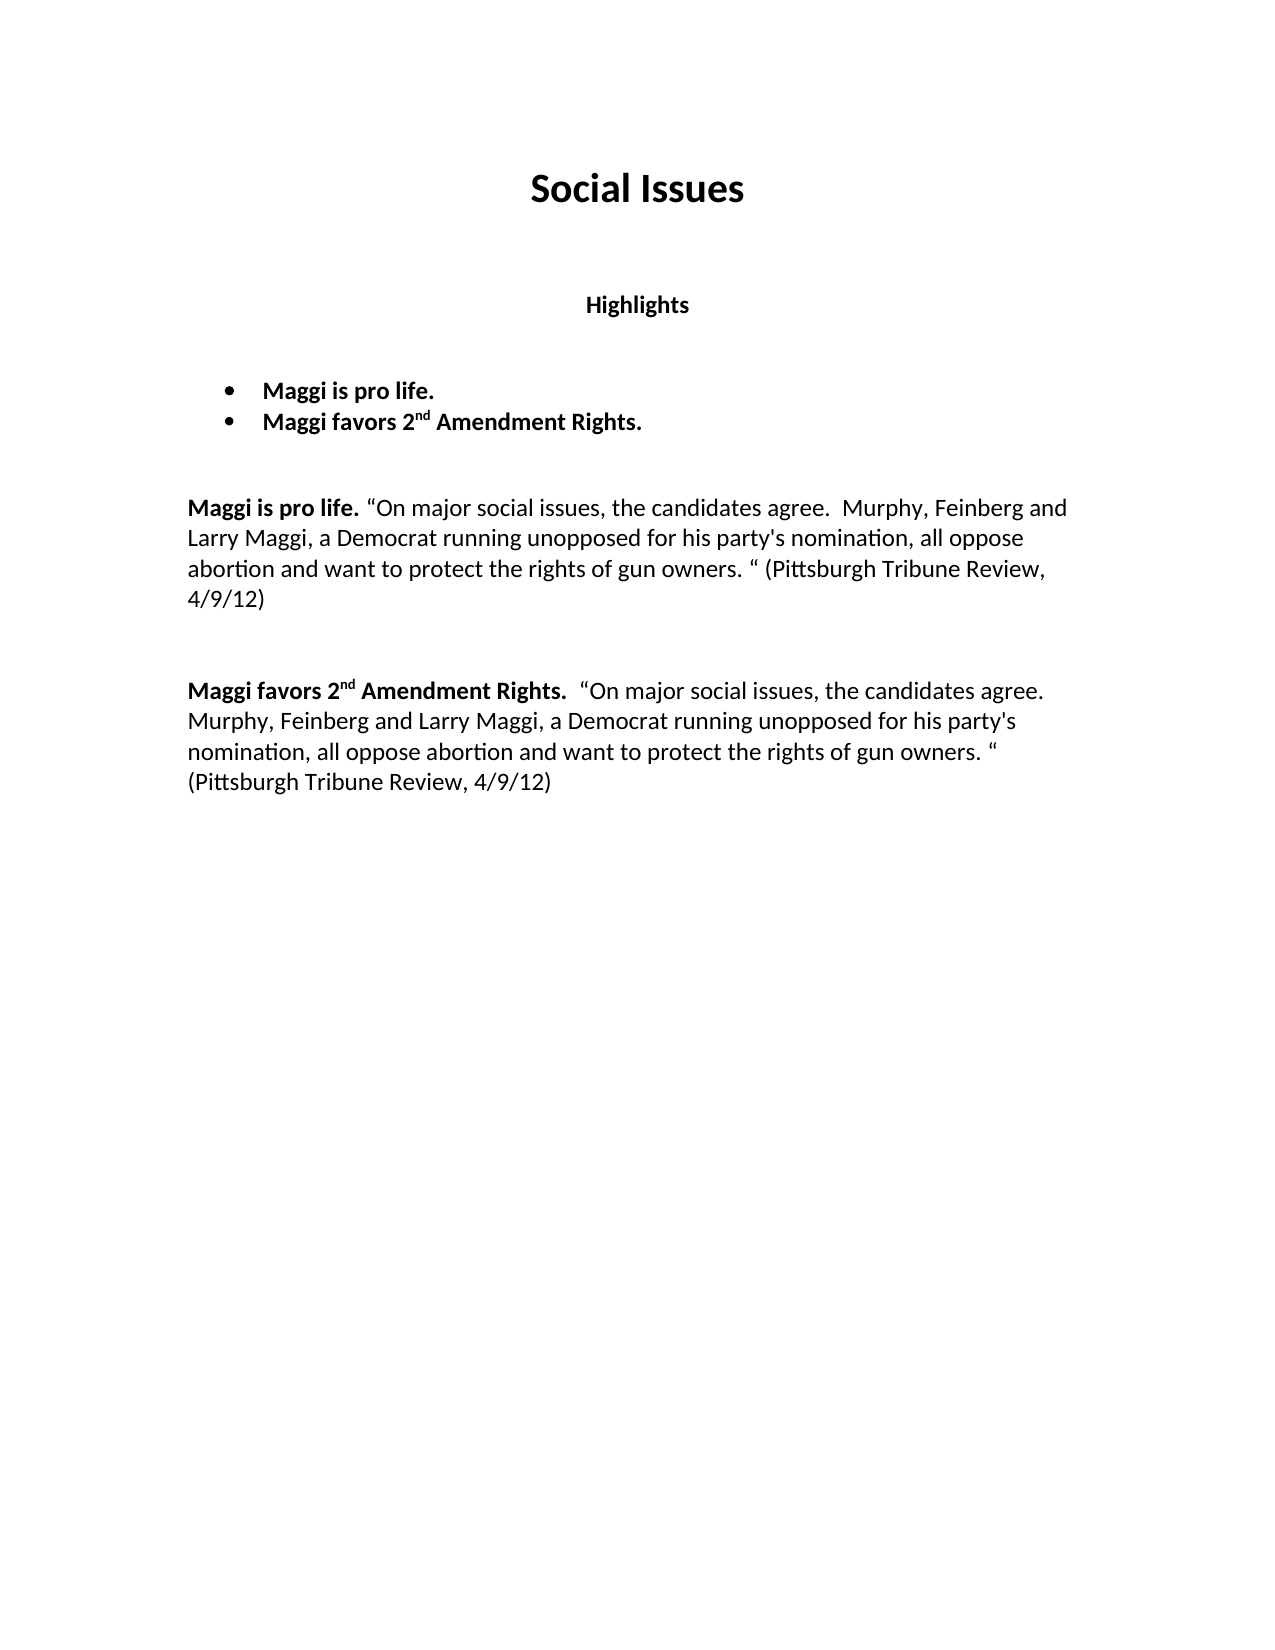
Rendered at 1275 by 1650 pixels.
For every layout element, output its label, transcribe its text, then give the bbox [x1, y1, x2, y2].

text Social Issues [187, 162, 1087, 213]
list Maggi is pro life. [225, 375, 1087, 406]
text Highlights [187, 289, 1087, 320]
text Maggi favors 2nd Amendment Rights. “On major social issues, the candidates agree. Murphy, Feinberg and Larry Maggi, a Democrat running unopposed for his party's nomination, all oppose abortion and want to protect the rights of gun owners. “ (Pittsburgh Tribune Review, 4/9/12) [187, 675, 1087, 797]
list Maggi favors 2nd Amendment Rights. [225, 406, 1087, 436]
text Maggi is pro life. “On major social issues, the candidates agree. Murphy, Feinberg and Larry Maggi, a Democrat running unopposed for his party's nomination, all oppose abortion and want to protect the rights of gun owners. “ (Pittsburgh Tribune Review, 4/9/12) [187, 492, 1087, 614]
